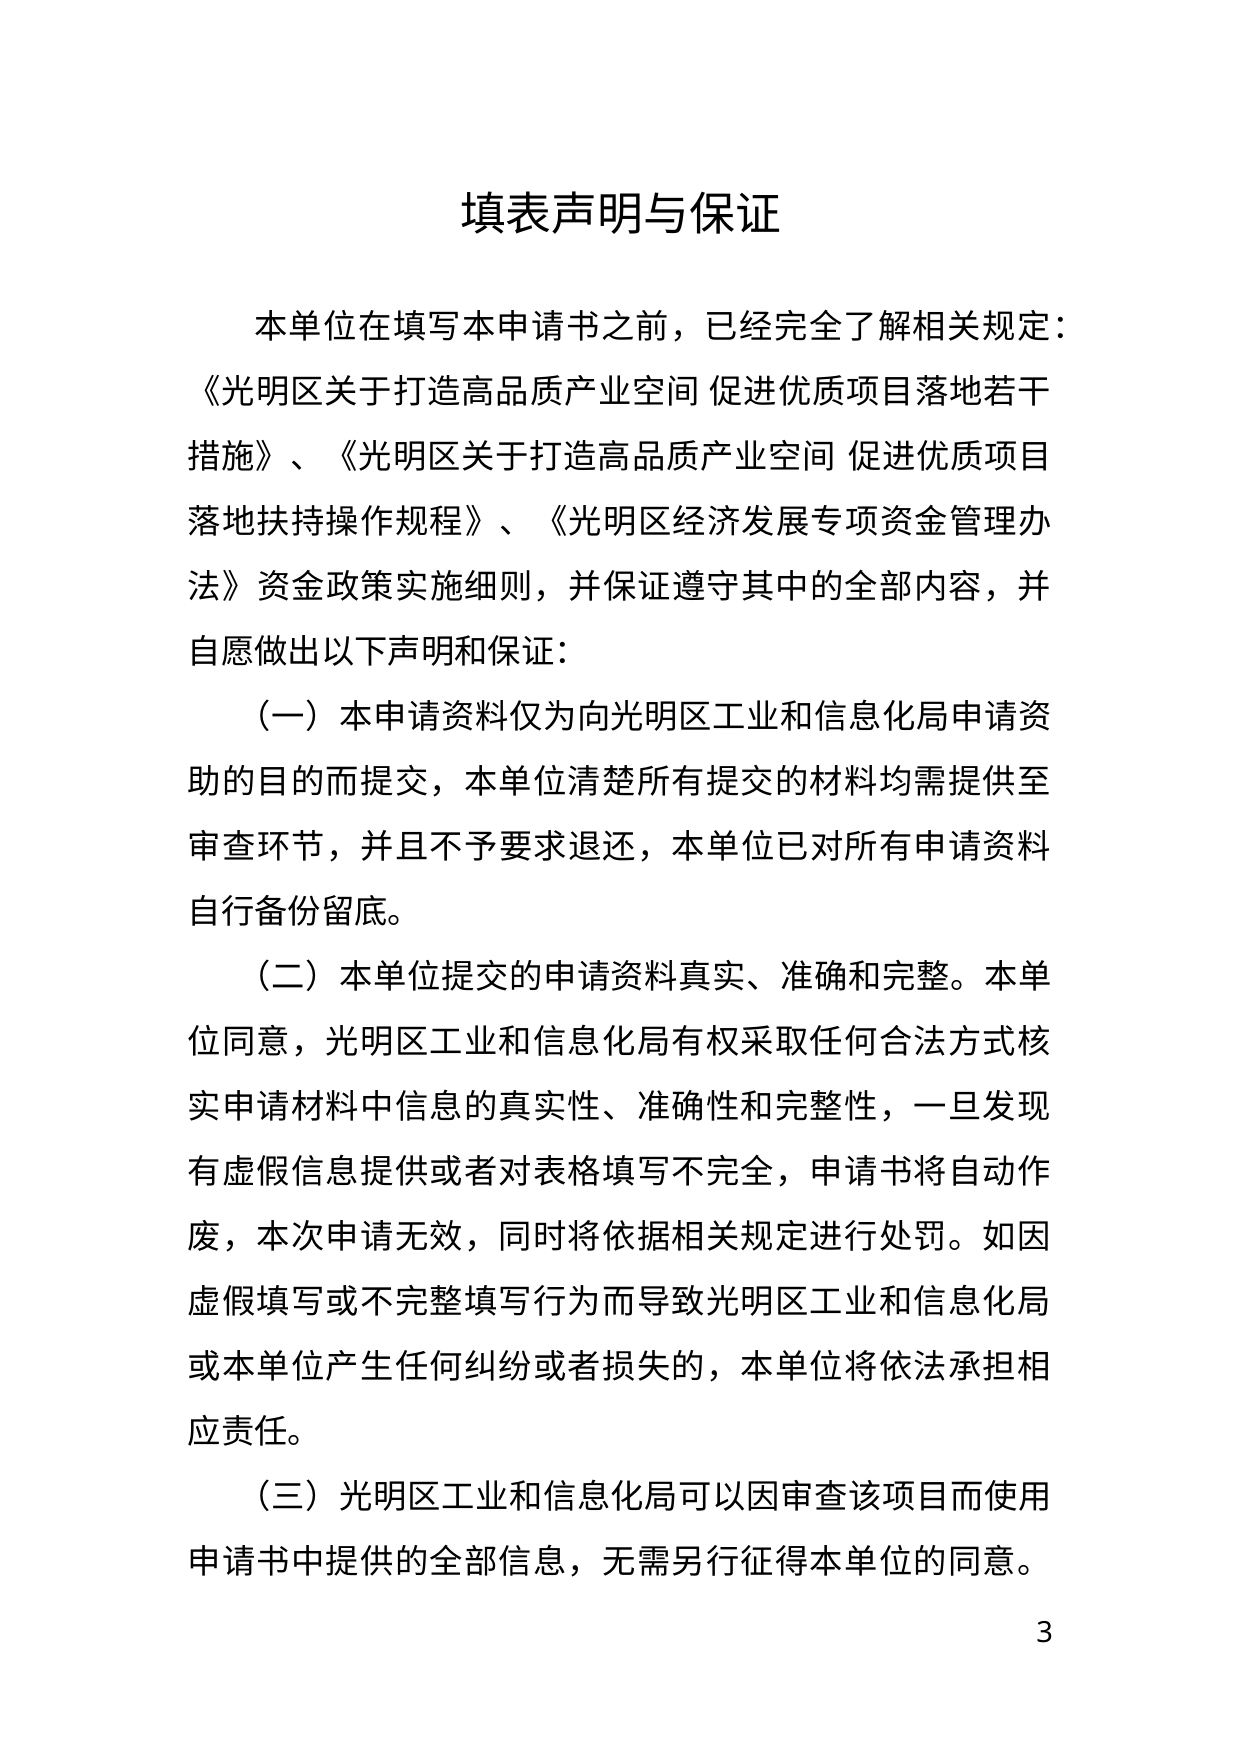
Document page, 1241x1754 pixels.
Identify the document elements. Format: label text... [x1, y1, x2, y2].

text （一）本申请资料仅为向光明区工业和信息化局申请资助的目的而提交，本单位清楚所有提交的材料均需提供至审查环节，并且不予要求退还，本单位已对所有申请资料自行备份留底。 [187, 682, 1053, 942]
text 本单位在填写本申请书之前，已经完全了解相关规定：《光明区关于打造高品质产业空间 促进优质项目落地若干措施》、《光明区关于打造高品质产业空间 促进优质项目落地扶持操作规程》、《光明区经济发展专项资金管理办法》资金政策实施细则，并保证遵守其中的全部内容，并自愿做出以下声明和保证： [187, 292, 1053, 682]
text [187, 1462, 1053, 1592]
text 二〇二五年填表声明与保证 [187, 162, 1053, 259]
text （二）本单位提交的申请资料真实、准确和完整。本单位同意，光明区工业和信息化局有权采取任何合法方式核实申请材料中信息的真实性、准确性和完整性，一旦发现有虚假信息提供或者对表格填写不完全，申请书将自动作废，本次申请无效，同时将依据相关规定进行处罚。如因虚假填写或不完整填写行为而导致光明区工业和信息化局或本单位产生任何纠纷或者损失的，本单位将依法承担相应责任。 [187, 942, 1053, 1462]
